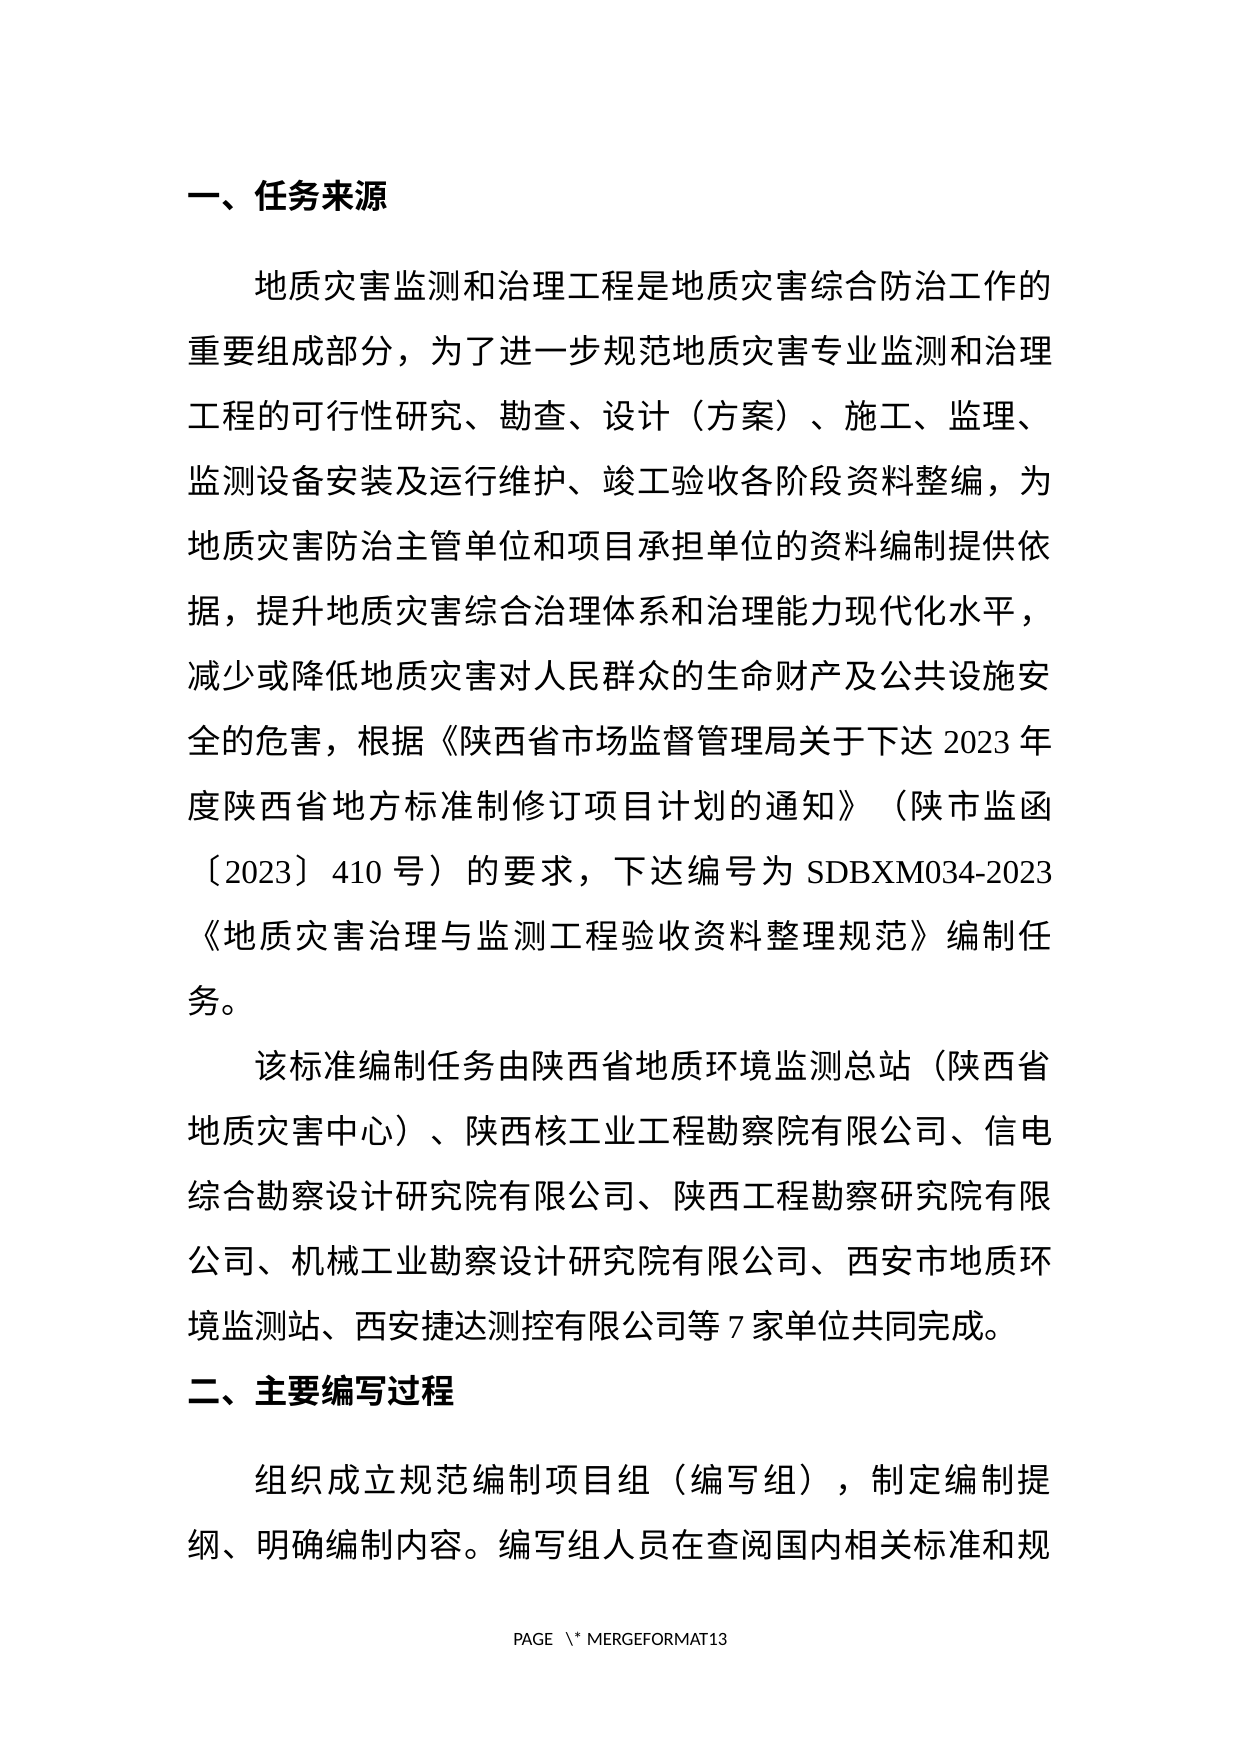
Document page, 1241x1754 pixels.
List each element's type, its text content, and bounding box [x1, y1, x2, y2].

text 地质灾害监测和治理工程是地质灾害综合防治工作的重要组成部分，为了进一步规范地质灾害专业监测和治理工程的可行性研究、勘查、设计（方案）、施工、监理、监测设备安装及运行维护、竣工验收各阶段资料整编，为地质灾害防治主管单位和项目承担单位的资料编制提供依据，提升地质灾害综合治理体系和治理能力现代化水平，减少或降低地质灾害对人民群众的生命财产及公共设施安全的危害，根据《陕西省市场监督管理局关于下达 2023 年度陕西省地方标准制修订项目计划的通知》（陕市监函〔2023〕410号）的要求，下达编号为SDBXM034-2023《地质灾害治理与监测工程验收资料整理规范》编制任务。 [187, 251, 1053, 1031]
subtitle 二、主要编写过程 [187, 1356, 1053, 1421]
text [187, 1445, 1053, 1575]
text 该标准编制任务由陕西省地质环境监测总站（陕西省地质灾害中心）、陕西核工业工程勘察院有限公司、信电综合勘察设计研究院有限公司、陕西工程勘察研究院有限公司、机械工业勘察设计研究院有限公司、西安市地质环境监测站、西安捷达测控有限公司等7家单位共同完成。 [187, 1031, 1053, 1356]
subtitle 一、任务来源 [187, 162, 1053, 227]
